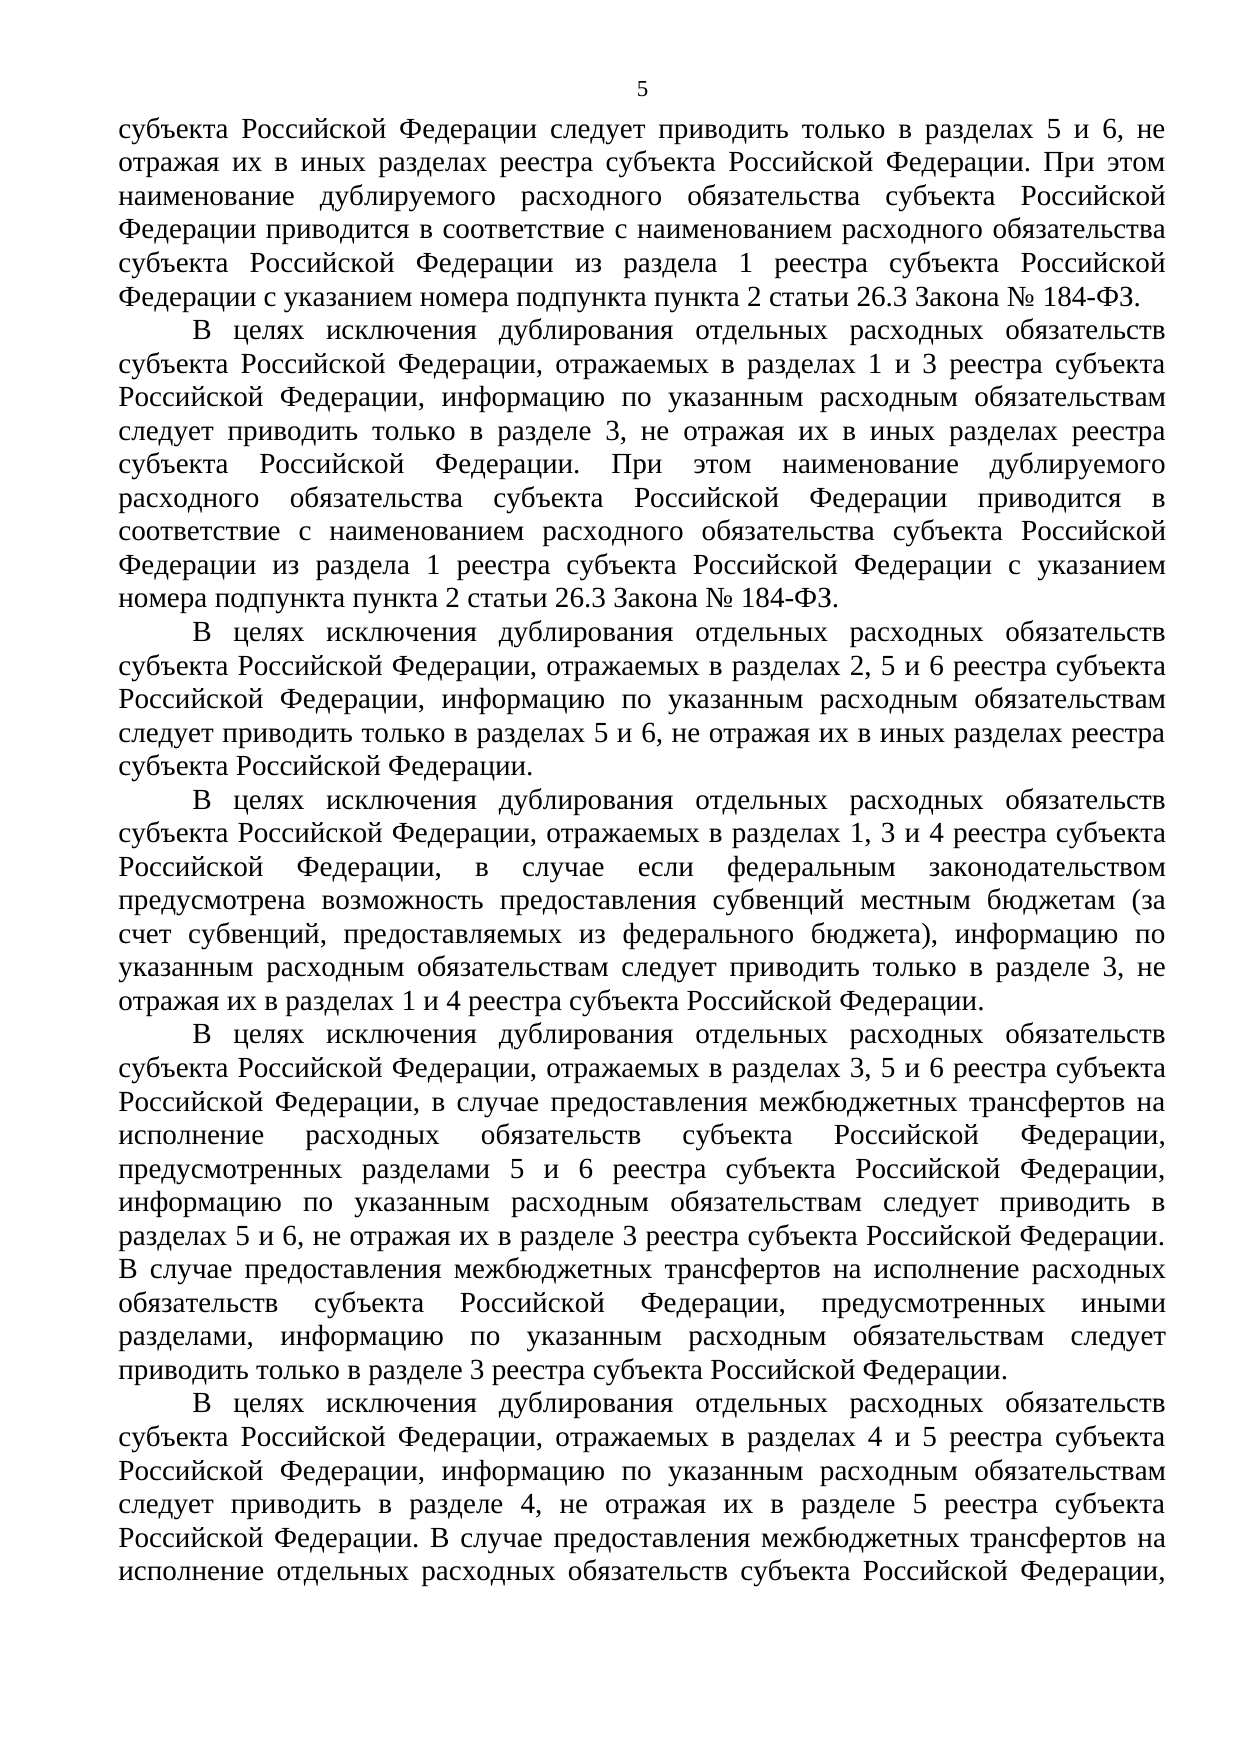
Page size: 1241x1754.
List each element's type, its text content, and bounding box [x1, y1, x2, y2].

text В целях исключения дублирования отдельных расходных обязательств субъекта Российской Федерации, отражаемых в разделах 3, 5 и 6 реестра субъекта Российской Федерации, в случае предоставления межбюджетных трансфертов на исполнение расходных обязательств субъекта Российской Федерации, предусмотренных разделами 5 и 6 реестра субъекта Российской Федерации, информацию по указанным расходным обязательствам следует приводить в разделах 5 и 6, не отражая их в разделе 3 реестра субъекта Российской Федерации. В случае предоставления межбюджетных трансфертов на исполнение расходных обязательств субъекта Российской Федерации, предусмотренных иными разделами, информацию по указанным расходным обязательствам следует приводить только в разделе 3 реестра субъекта Российской Федерации. [118, 1017, 1167, 1386]
text В целях исключения дублирования отдельных расходных обязательств субъекта Российской Федерации, отражаемых в разделах 2, 5 и 6 реестра субъекта Российской Федерации, информацию по указанным расходным обязательствам следует приводить только в разделах 5 и 6, не отражая их в иных разделах реестра субъекта Российской Федерации. [118, 614, 1167, 782]
text В целях исключения дублирования отдельных расходных обязательств субъекта Российской Федерации, отражаемых в разделах 1, 3 и 4 реестра субъекта Российской Федерации, в случае если федеральным законодательством предусмотрена возможность предоставления субвенций местным бюджетам (за счет субвенций, предоставляемых из федерального бюджета), информацию по указанным расходным обязательствам следует приводить только в разделе 3, не отражая их в разделах 1 и 4 реестра субъекта Российской Федерации. [118, 782, 1167, 1017]
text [118, 1386, 1167, 1587]
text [118, 111, 1167, 312]
text В целях исключения дублирования отдельных расходных обязательств субъекта Российской Федерации, отражаемых в разделах 1 и 3 реестра субъекта Российской Федерации, информацию по указанным расходным обязательствам следует приводить только в разделе 3, не отражая их в иных разделах реестра субъекта Российской Федерации. При этом наименование дублируемого расходного обязательства субъекта Российской Федерации приводится в соответствие с наименованием расходного обязательства субъекта Российской Федерации из раздела 1 реестра субъекта Российской Федерации с указанием номера подпункта пункта 2 статьи 26.3 Закона № 184-ФЗ. [118, 312, 1167, 614]
